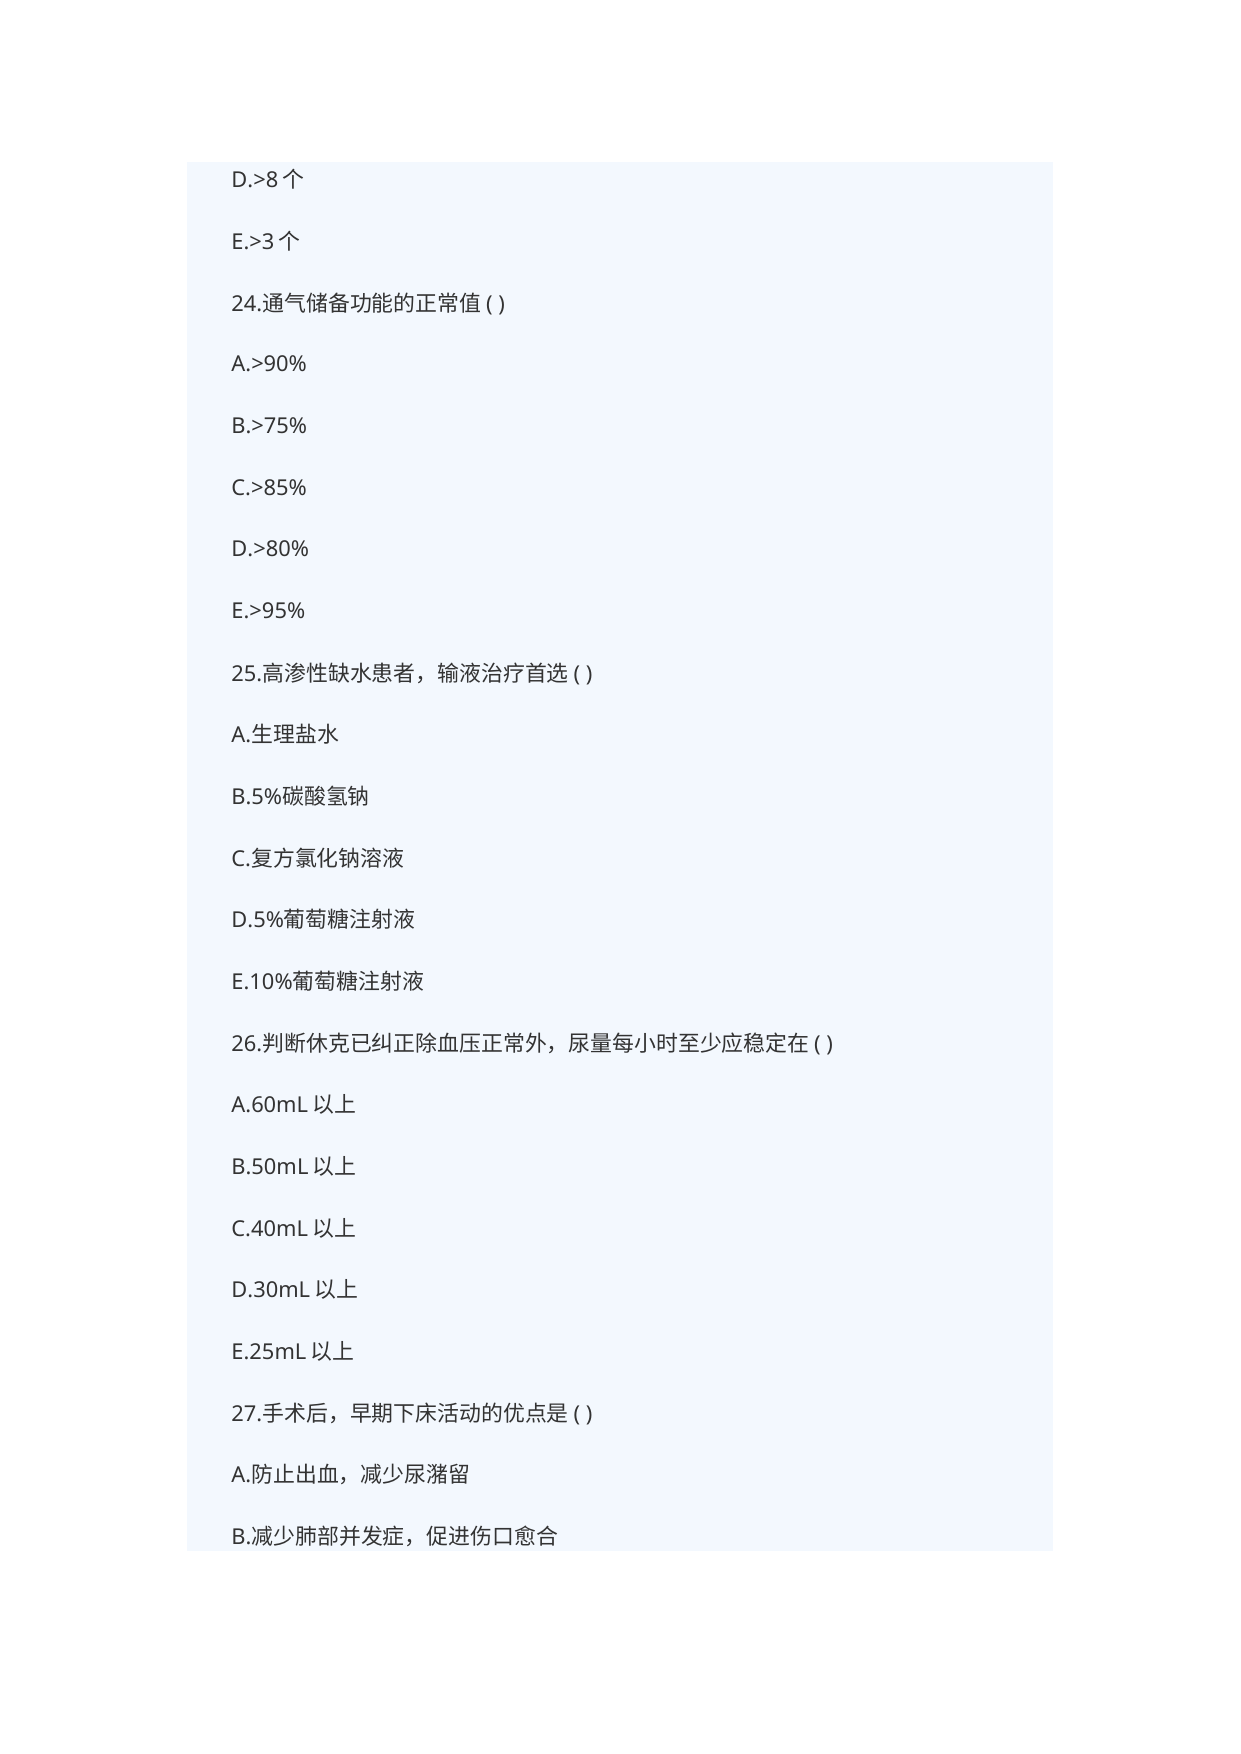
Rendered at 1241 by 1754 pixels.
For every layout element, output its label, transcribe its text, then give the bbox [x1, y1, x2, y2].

text C.40mL以上 [187, 1210, 1053, 1243]
text E.25mL以上 [187, 1334, 1053, 1366]
text C.>85% [187, 470, 1053, 503]
text D.30mL以上 [187, 1272, 1053, 1304]
text 25.高渗性缺水患者，输液治疗首选 ( ) [187, 655, 1053, 688]
text A.>90% [187, 347, 1053, 379]
text E.10%葡萄糖注射液 [187, 964, 1053, 996]
text B.50mL以上 [187, 1149, 1053, 1181]
text B.5%碳酸氢钠 [187, 779, 1053, 811]
text A.防止出血，减少尿潴留 [187, 1457, 1053, 1489]
text E.>95% [187, 594, 1053, 626]
text B.>75% [187, 409, 1053, 441]
text D.5%葡萄糖注射液 [187, 902, 1053, 934]
text A.60mL以上 [187, 1087, 1053, 1119]
text 26.判断休克已纠正除血压正常外，尿量每小时至少应稳定在 ( ) [187, 1025, 1053, 1058]
text A.生理盐水 [187, 717, 1053, 749]
text E.>3个 [187, 224, 1053, 256]
text D.>8个 [187, 162, 1053, 194]
text C.复方氯化钠溶液 [187, 840, 1053, 873]
text 27.手术后，早期下床活动的优点是 ( ) [187, 1395, 1053, 1428]
text B.减少肺部并发症，促进伤口愈合 [187, 1519, 1053, 1551]
text 24.通气储备功能的正常值 ( ) [187, 285, 1053, 318]
text D.>80% [187, 532, 1053, 564]
